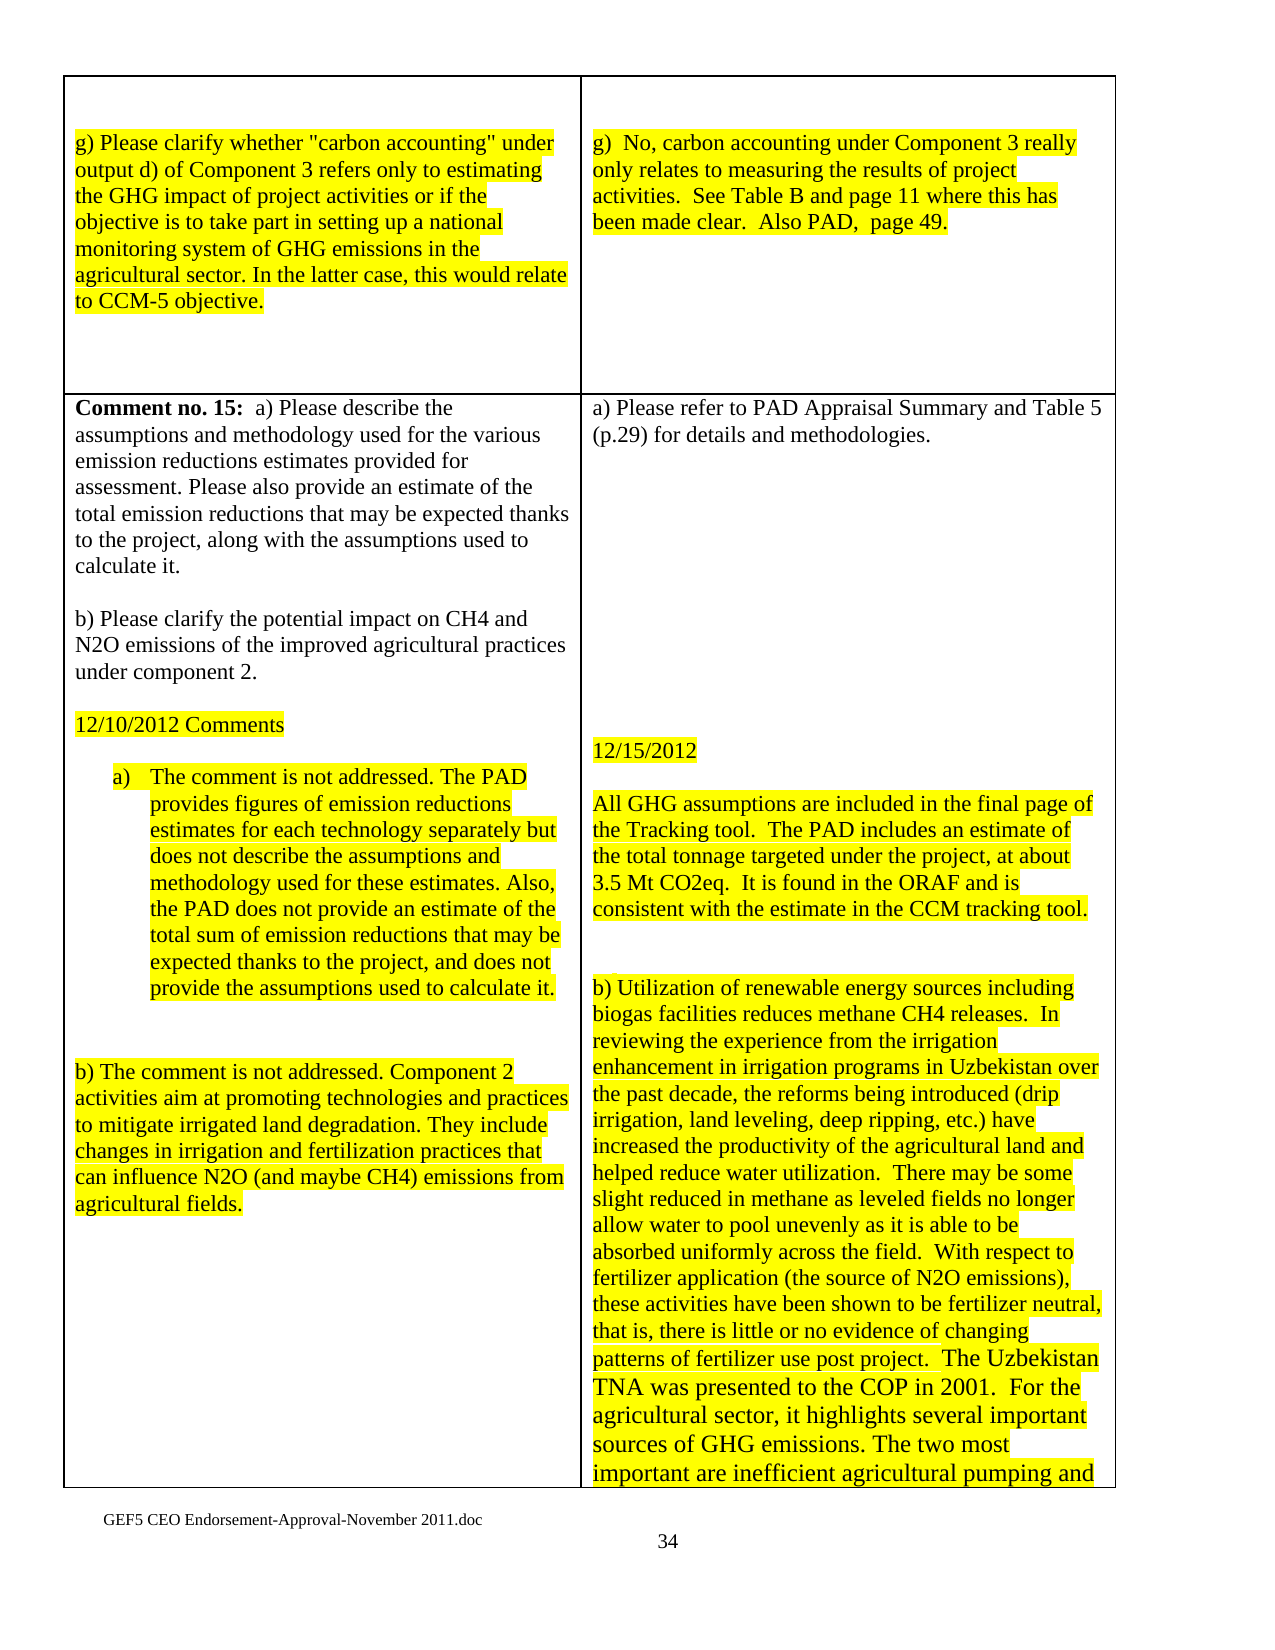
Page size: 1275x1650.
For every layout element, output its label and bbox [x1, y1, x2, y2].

table_cell [65, 395, 580, 1487]
table_cell [65, 77, 580, 393]
table_cell [582, 395, 1115, 1487]
table_cell [582, 77, 1115, 393]
